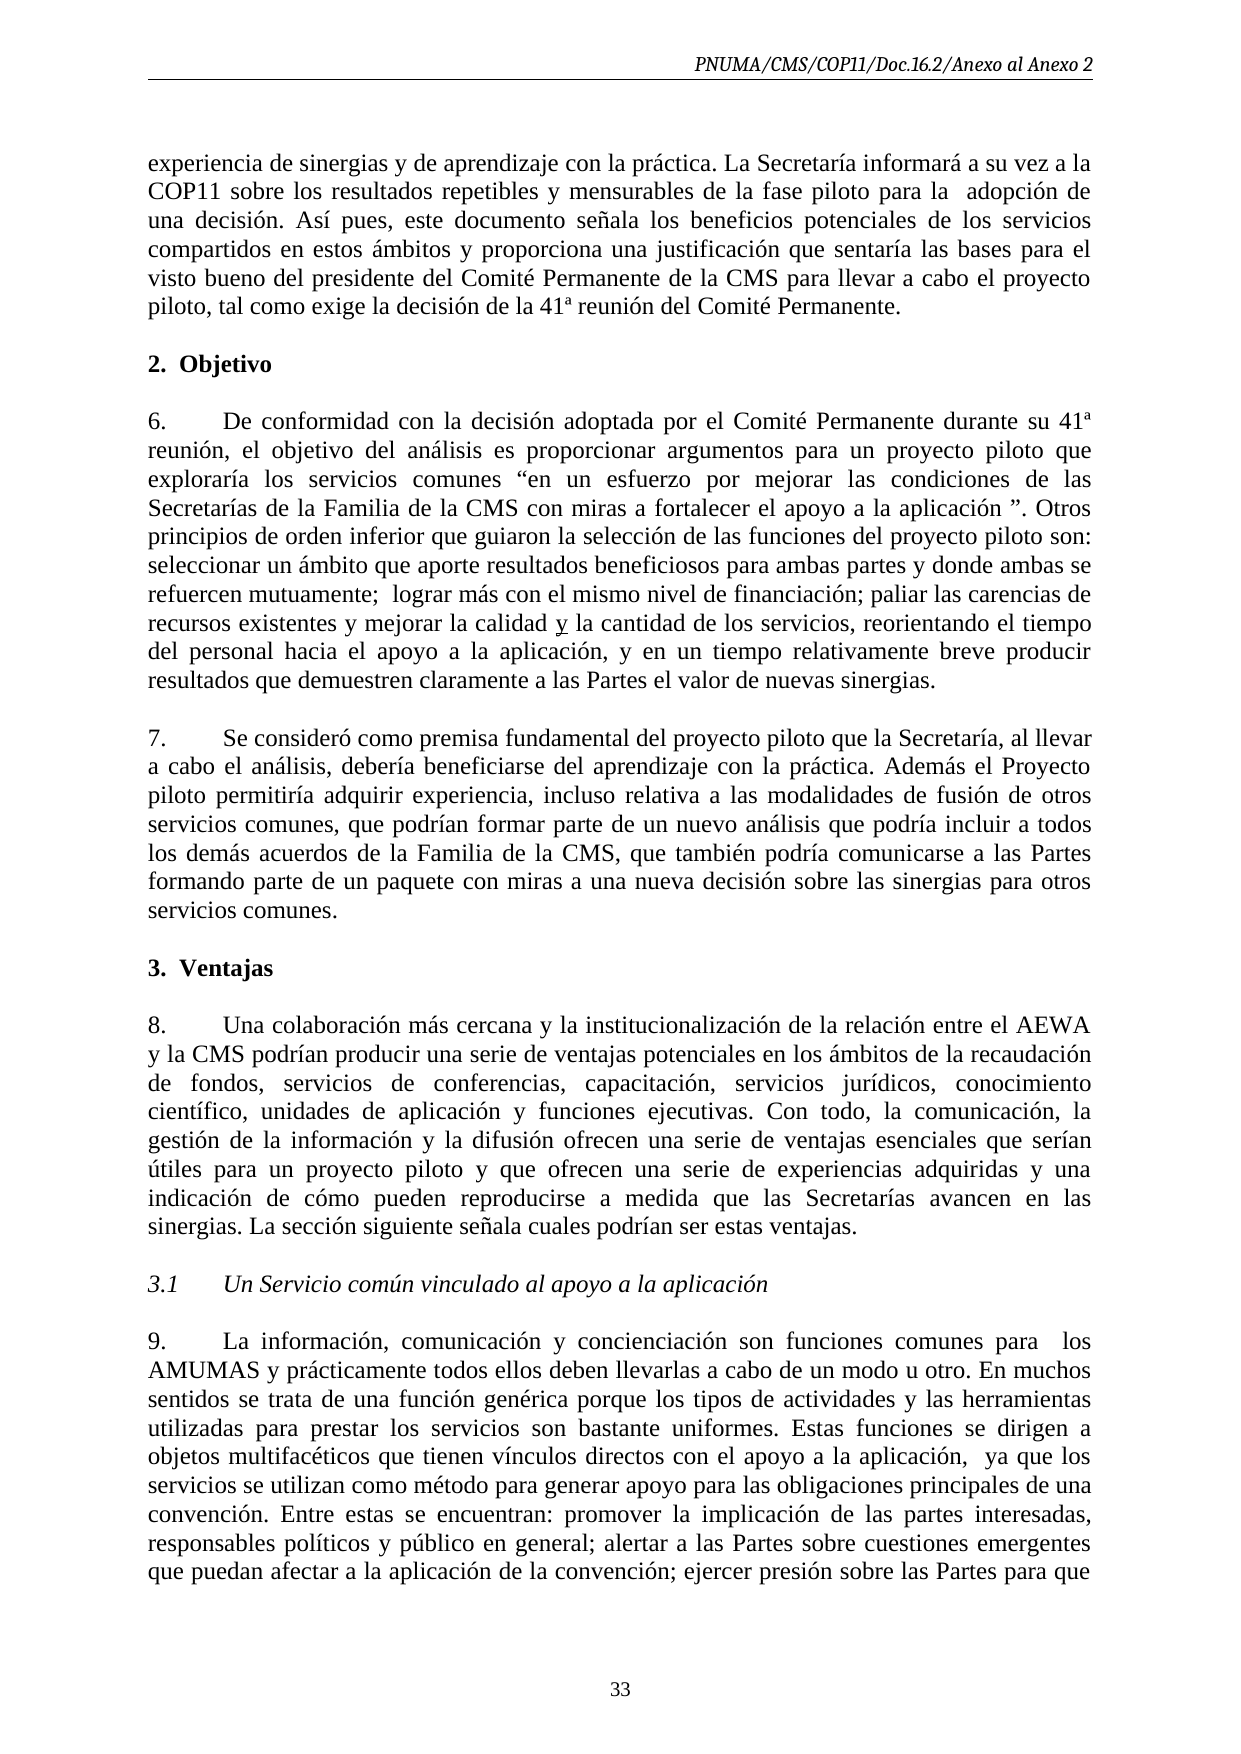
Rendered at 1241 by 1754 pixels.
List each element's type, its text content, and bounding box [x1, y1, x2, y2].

text 3. Ventajas [148, 953, 1092, 981]
list De conformidad con la decisión adoptada por el Comité Permanente durante su 41ª reunión, el objetivo del análisis es proporcionar argumentos para un proyecto piloto que exploraría los servicios comunes “en un esfuerzo por mejorar las condiciones de las Secretarías de la Familia de la CMS con miras a fortalecer el apoyo a la aplicación ”. Otros principios de orden inferior que guiaron la selección de las funciones del proyecto piloto son: seleccionar un ámbito que aporte resultados beneficiosos para ambas partes y donde ambas se refuercen mutuamente; lograr más con el mismo nivel de financiación; paliar las carencias de recursos existentes y mejorar la calidad y la cantidad de los servicios, reorientando el tiempo del personal hacia el apoyo a la aplicación, y en un tiempo relativamente breve producir resultados que demuestren claramente a las Partes el valor de nuevas sinergias. [148, 406, 1092, 694]
text 2. Objetivo [148, 349, 1092, 378]
list Se consideró como premisa fundamental del proyecto piloto que la Secretaría, al llevar a cabo el análisis, debería beneficiarse del aprendizaje con la práctica. Además el Proyecto piloto permitiría adquirir experiencia, incluso relativa a las modalidades de fusión de otros servicios comunes, que podrían formar parte de un nuevo análisis que podría incluir a todos los demás acuerdos de la Familia de la CMS, que también podría comunicarse a las Partes formando parte de un paquete con miras a una nueva decisión sobre las sinergias para otros servicios comunes. [148, 723, 1092, 924]
list Una colaboración más cercana y la institucionalización de la relación entre el AEWA y la CMS podrían producir una serie de ventajas potenciales en los ámbitos de la recaudación de fondos, servicios de conferencias, capacitación, servicios jurídicos, conocimiento científico, unidades de aplicación y funciones ejecutivas. Con todo, la comunicación, la gestión de la información y la difusión ofrecen una serie de ventajas esenciales que serían útiles para un proyecto piloto y que ofrecen una serie de experiencias adquiridas y una indicación de cómo pueden reproducirse a medida que las Secretarías avancen en las sinergias. La sección siguiente señala cuales podrían ser estas ventajas. [148, 1010, 1092, 1240]
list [148, 148, 1092, 320]
text 3.1 Un Servicio común vinculado al apoyo a la aplicación [148, 1269, 1092, 1298]
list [148, 1326, 1092, 1585]
